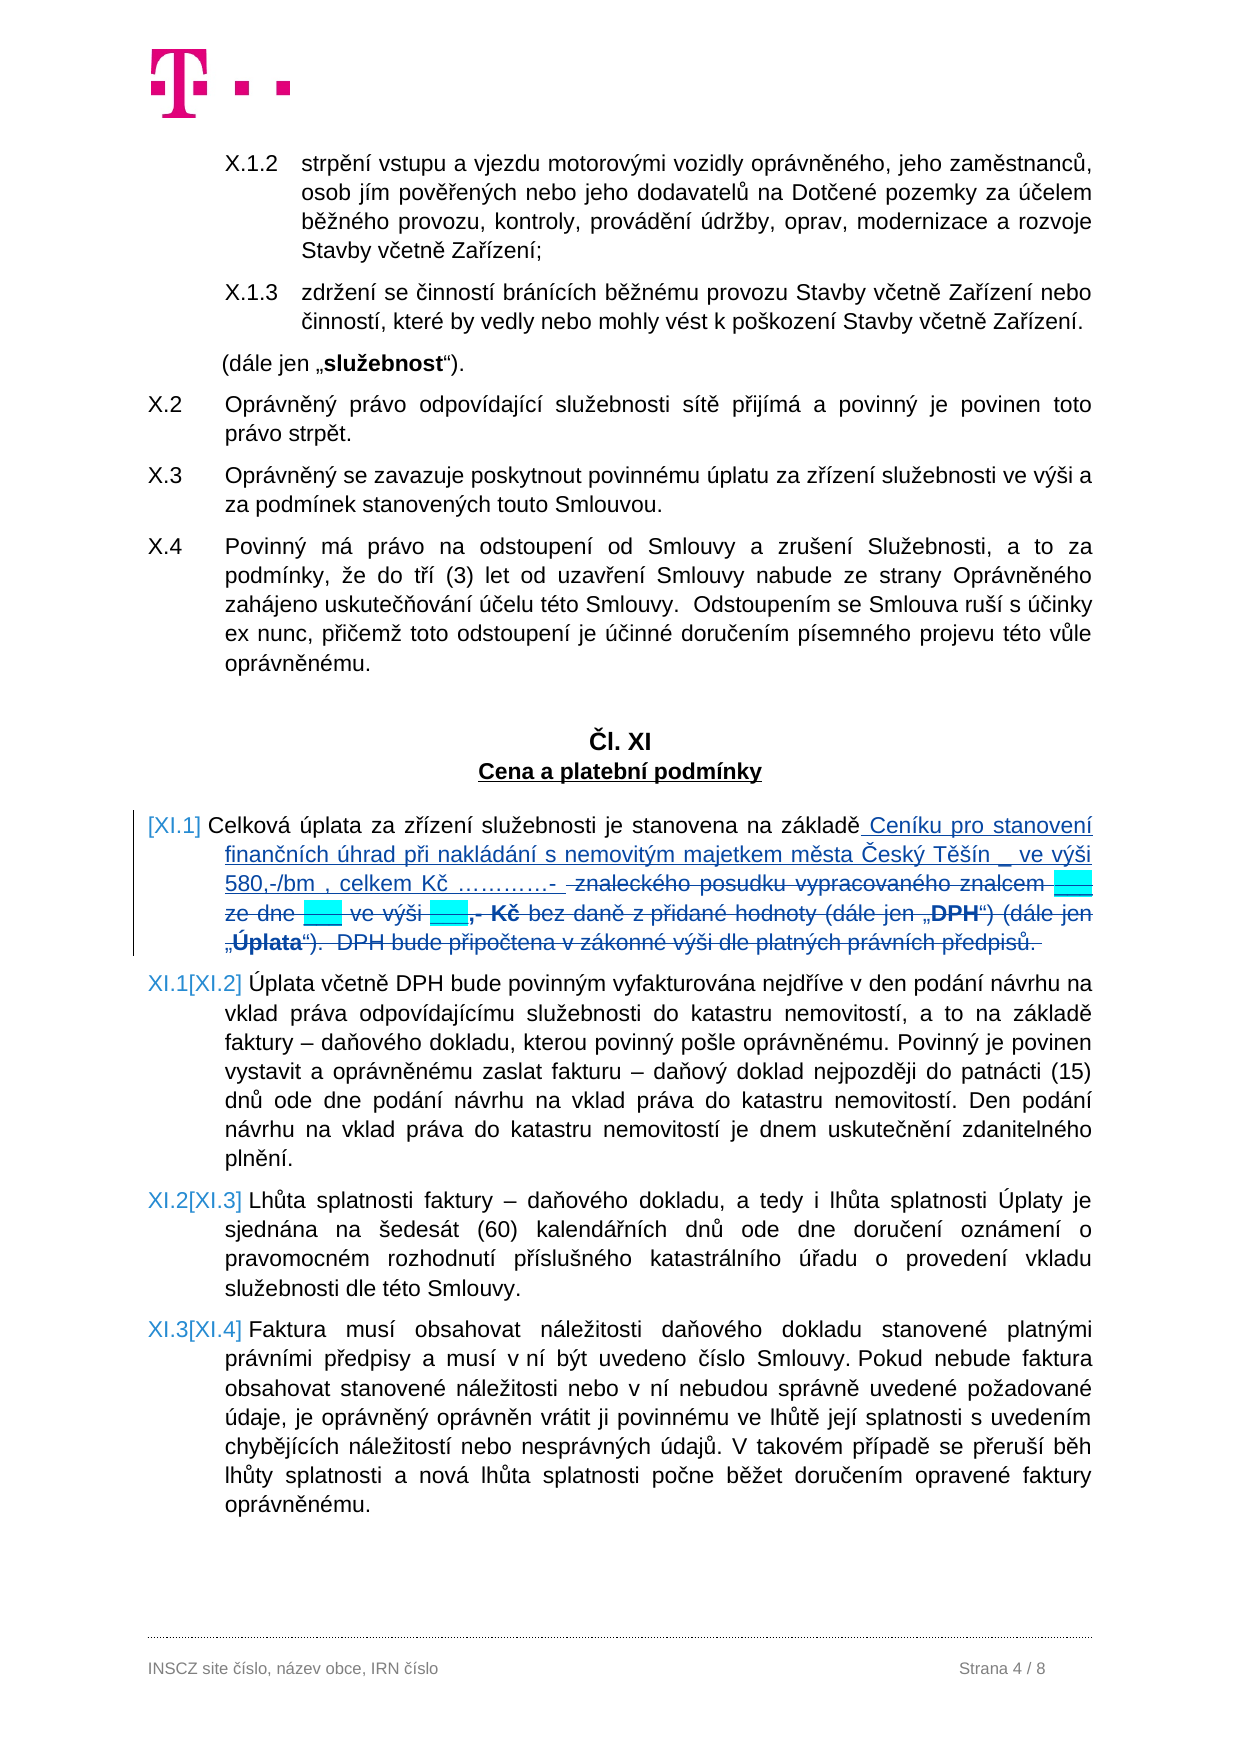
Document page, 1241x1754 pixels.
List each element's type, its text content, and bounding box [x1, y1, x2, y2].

list Faktura musí obsahovat náležitosti daňového dokladu stanovené platnými právními předpisy a musí v ní být uvedeno číslo Smlouvy. Pokud nebude faktura obsahovat stanovené náležitosti nebo v ní nebudou správně uvedené požadované údaje, je oprávněný oprávněn vrátit ji povinnému ve lhůtě její splatnosti s uvedením chybějících náležitostí nebo nesprávných údajů. V takovém případě se přeruší běh lhůty splatnosti a nová lhůta splatnosti počne běžet doručením opravené faktury oprávněnému. [148, 1314, 1092, 1518]
list Úplata včetně DPH bude povinným vyfakturována nejdříve v den podání návrhu na vklad práva odpovídajícímu služebnosti do katastru nemovitostí, a to na základě faktury – daňového dokladu, kterou povinný pošle oprávněnému. Povinný je povinen vystavit a oprávněnému zaslat fakturu – daňový doklad nejpozději do patnácti (15) dnů ode dne podání návrhu na vklad práva do katastru nemovitostí. Den podání návrhu na vklad práva do katastru nemovitostí je dnem uskutečnění zdanitelného plnění. [148, 968, 1092, 1173]
list zdržení se činností bránících běžnému provozu Stavby včetně Zařízení nebo činností, které by vedly nebo mohly vést k poškození Stavby včetně Zařízení. [224, 277, 1092, 335]
list strpění vstupu a vjezdu motorovými vozidly oprávněného, jeho zaměstnanců, osob jím pověřených nebo jeho dodavatelů na Dotčené pozemky za účelem běžného provozu, kontroly, provádění údržby, oprav, modernizace a rozvoje Stavby včetně Zařízení; [224, 148, 1092, 264]
list Oprávněný se zavazuje poskytnout povinnému úplatu za zřízení služebnosti ve výši a za podmínek stanovených touto Smlouvou. [148, 460, 1092, 518]
list Celková úplata za zřízení služebnosti je stanovena na základě [148, 810, 1092, 956]
list Oprávněný právo odpovídající služebnosti sítě přijímá a povinný je povinen toto právo strpět. [148, 389, 1092, 448]
picture [151, 49, 290, 118]
list Povinný má právo na odstoupení od Smlouvy a zrušení Služebnosti, a to za podmínky, že do tří (3) let od uzavření Smlouvy nabude ze strany Oprávněného zahájeno uskutečňování účelu této Smlouvy. Odstoupením se Smlouva ruší s účinky ex nunc, přičemž toto odstoupení je účinné doručením písemného projevu této vůle oprávněnému. [148, 531, 1092, 677]
list (dále jen „služebnost“). [221, 348, 1092, 377]
list Lhůta splatnosti faktury – daňového dokladu, a tedy i lhůta splatnosti Úplaty je sjednána na šedesát (60) kalendářních dnů ode dne doručení oznámení o pravomocném rozhodnutí příslušného katastrálního úřadu o provedení vkladu služebnosti dle této Smlouvy. [148, 1185, 1092, 1302]
list Cena a platební podmínky [148, 727, 1092, 785]
